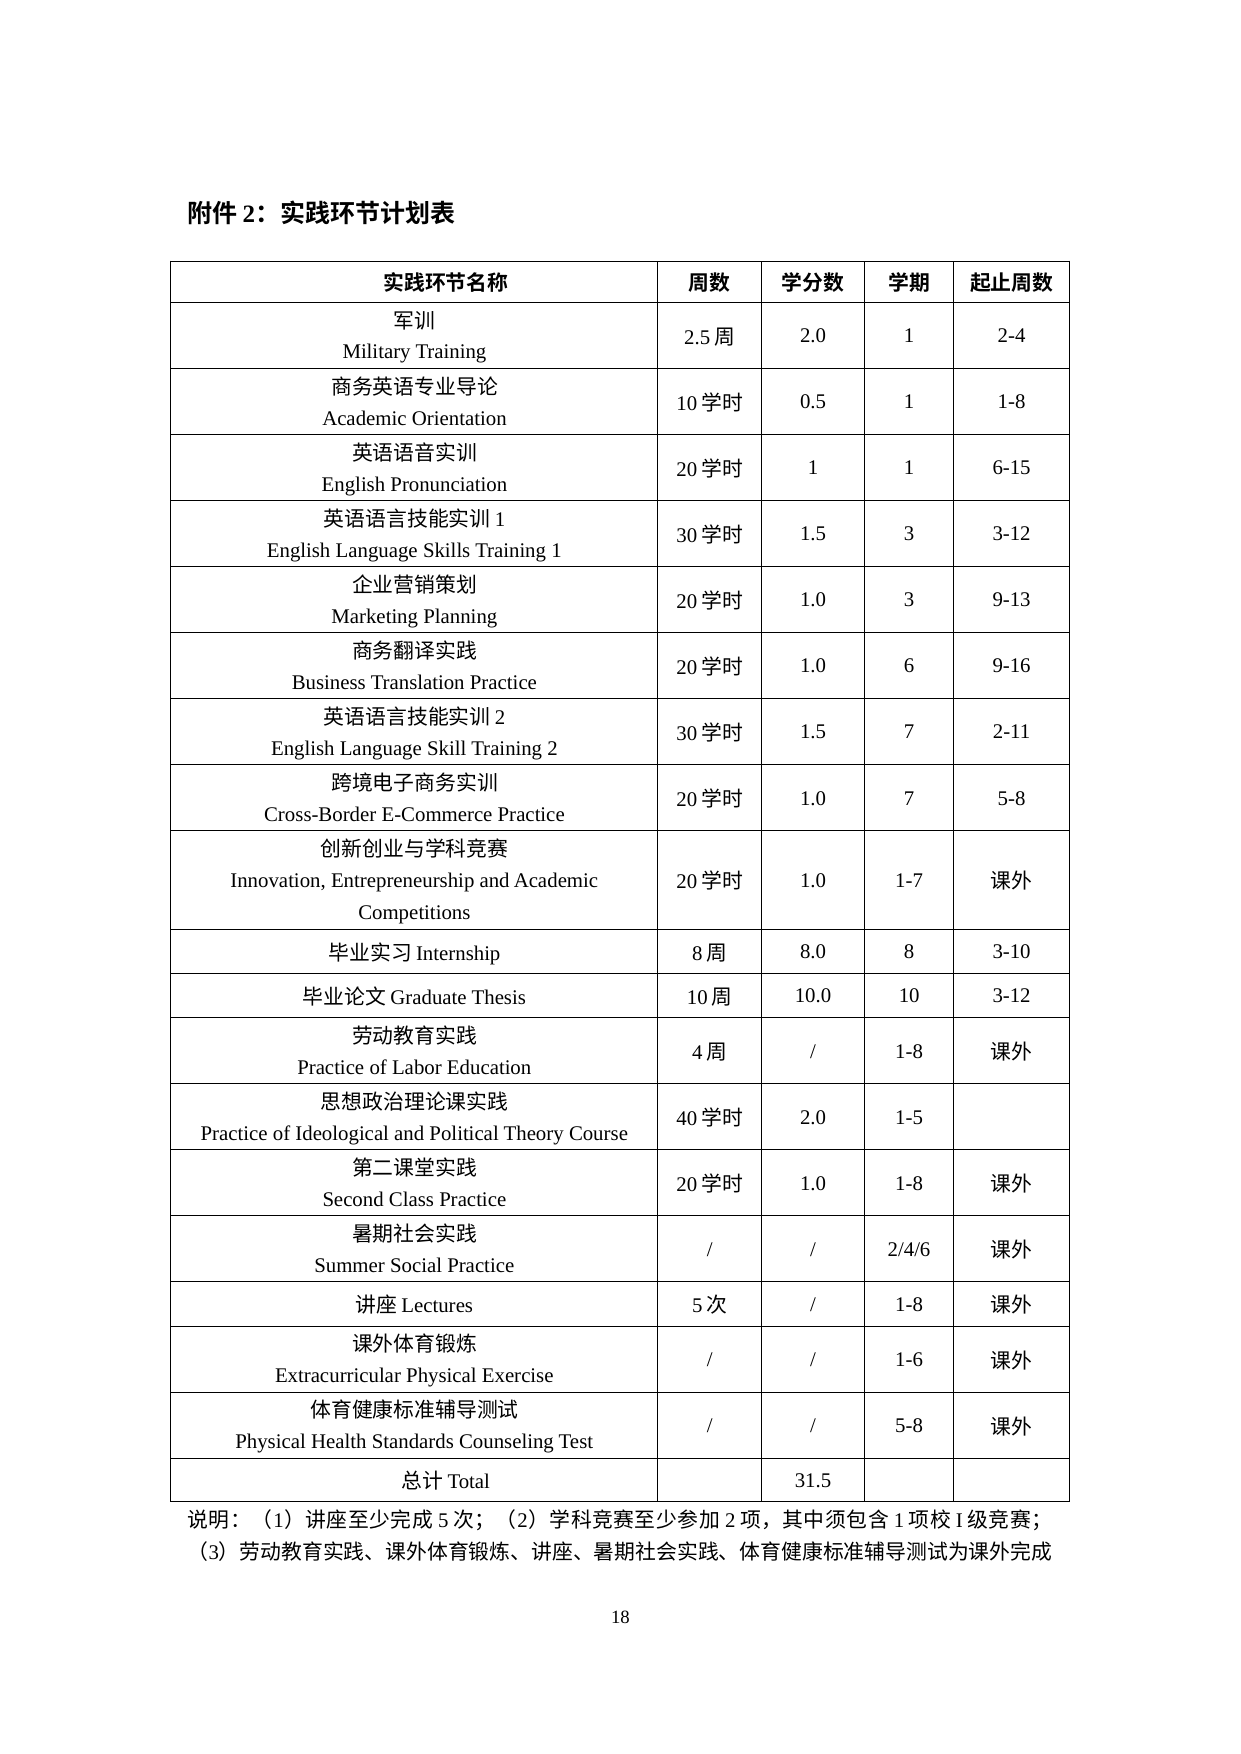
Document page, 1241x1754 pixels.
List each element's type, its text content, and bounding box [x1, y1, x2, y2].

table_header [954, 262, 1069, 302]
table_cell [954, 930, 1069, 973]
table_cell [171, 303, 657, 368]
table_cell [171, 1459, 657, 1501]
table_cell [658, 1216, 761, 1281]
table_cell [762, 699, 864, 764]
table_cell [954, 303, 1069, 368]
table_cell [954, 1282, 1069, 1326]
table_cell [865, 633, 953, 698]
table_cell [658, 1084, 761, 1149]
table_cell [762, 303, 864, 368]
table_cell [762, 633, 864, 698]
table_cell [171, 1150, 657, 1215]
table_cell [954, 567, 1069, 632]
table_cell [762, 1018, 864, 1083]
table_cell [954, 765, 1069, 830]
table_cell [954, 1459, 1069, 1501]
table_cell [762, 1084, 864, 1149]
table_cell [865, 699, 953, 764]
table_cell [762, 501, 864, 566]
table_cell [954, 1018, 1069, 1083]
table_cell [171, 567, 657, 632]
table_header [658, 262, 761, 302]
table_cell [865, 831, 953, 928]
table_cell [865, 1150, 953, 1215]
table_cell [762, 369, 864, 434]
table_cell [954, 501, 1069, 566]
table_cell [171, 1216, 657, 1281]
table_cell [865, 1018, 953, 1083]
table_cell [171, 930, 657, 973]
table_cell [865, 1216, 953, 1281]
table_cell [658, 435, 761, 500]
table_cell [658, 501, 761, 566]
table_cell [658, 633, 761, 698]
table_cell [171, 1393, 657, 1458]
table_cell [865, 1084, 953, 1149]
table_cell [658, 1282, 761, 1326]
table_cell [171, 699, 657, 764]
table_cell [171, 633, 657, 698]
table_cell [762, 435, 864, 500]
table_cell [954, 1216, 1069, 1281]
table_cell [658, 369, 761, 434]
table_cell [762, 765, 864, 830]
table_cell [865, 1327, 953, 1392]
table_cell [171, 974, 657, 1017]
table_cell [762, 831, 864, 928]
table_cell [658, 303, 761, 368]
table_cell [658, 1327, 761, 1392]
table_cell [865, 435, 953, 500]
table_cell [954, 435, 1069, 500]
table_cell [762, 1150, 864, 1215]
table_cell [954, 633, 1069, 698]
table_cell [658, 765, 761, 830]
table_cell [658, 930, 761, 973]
text 附件2：实践环节计划表 [187, 179, 1053, 244]
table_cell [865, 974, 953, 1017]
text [187, 1502, 1053, 1567]
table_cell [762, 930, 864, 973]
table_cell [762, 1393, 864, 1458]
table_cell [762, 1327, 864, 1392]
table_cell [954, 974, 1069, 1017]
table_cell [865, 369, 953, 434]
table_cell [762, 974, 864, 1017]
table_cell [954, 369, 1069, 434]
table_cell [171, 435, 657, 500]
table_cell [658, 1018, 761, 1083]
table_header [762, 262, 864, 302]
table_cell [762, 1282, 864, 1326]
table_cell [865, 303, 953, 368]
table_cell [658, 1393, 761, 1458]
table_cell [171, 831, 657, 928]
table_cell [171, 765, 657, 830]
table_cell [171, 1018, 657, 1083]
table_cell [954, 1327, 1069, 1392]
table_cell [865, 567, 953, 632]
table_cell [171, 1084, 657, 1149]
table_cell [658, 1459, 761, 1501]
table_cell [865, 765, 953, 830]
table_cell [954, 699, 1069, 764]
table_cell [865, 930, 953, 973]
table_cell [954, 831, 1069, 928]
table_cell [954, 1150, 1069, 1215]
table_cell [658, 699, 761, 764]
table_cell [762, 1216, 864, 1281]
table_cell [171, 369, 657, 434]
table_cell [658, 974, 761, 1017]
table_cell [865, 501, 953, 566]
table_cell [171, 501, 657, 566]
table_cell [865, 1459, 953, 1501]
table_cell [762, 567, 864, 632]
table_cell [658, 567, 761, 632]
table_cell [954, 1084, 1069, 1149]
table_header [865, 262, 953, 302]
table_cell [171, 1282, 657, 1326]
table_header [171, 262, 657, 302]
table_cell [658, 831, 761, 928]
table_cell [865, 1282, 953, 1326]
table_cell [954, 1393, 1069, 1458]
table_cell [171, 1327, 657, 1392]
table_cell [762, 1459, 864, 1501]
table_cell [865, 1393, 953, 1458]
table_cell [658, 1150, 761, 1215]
